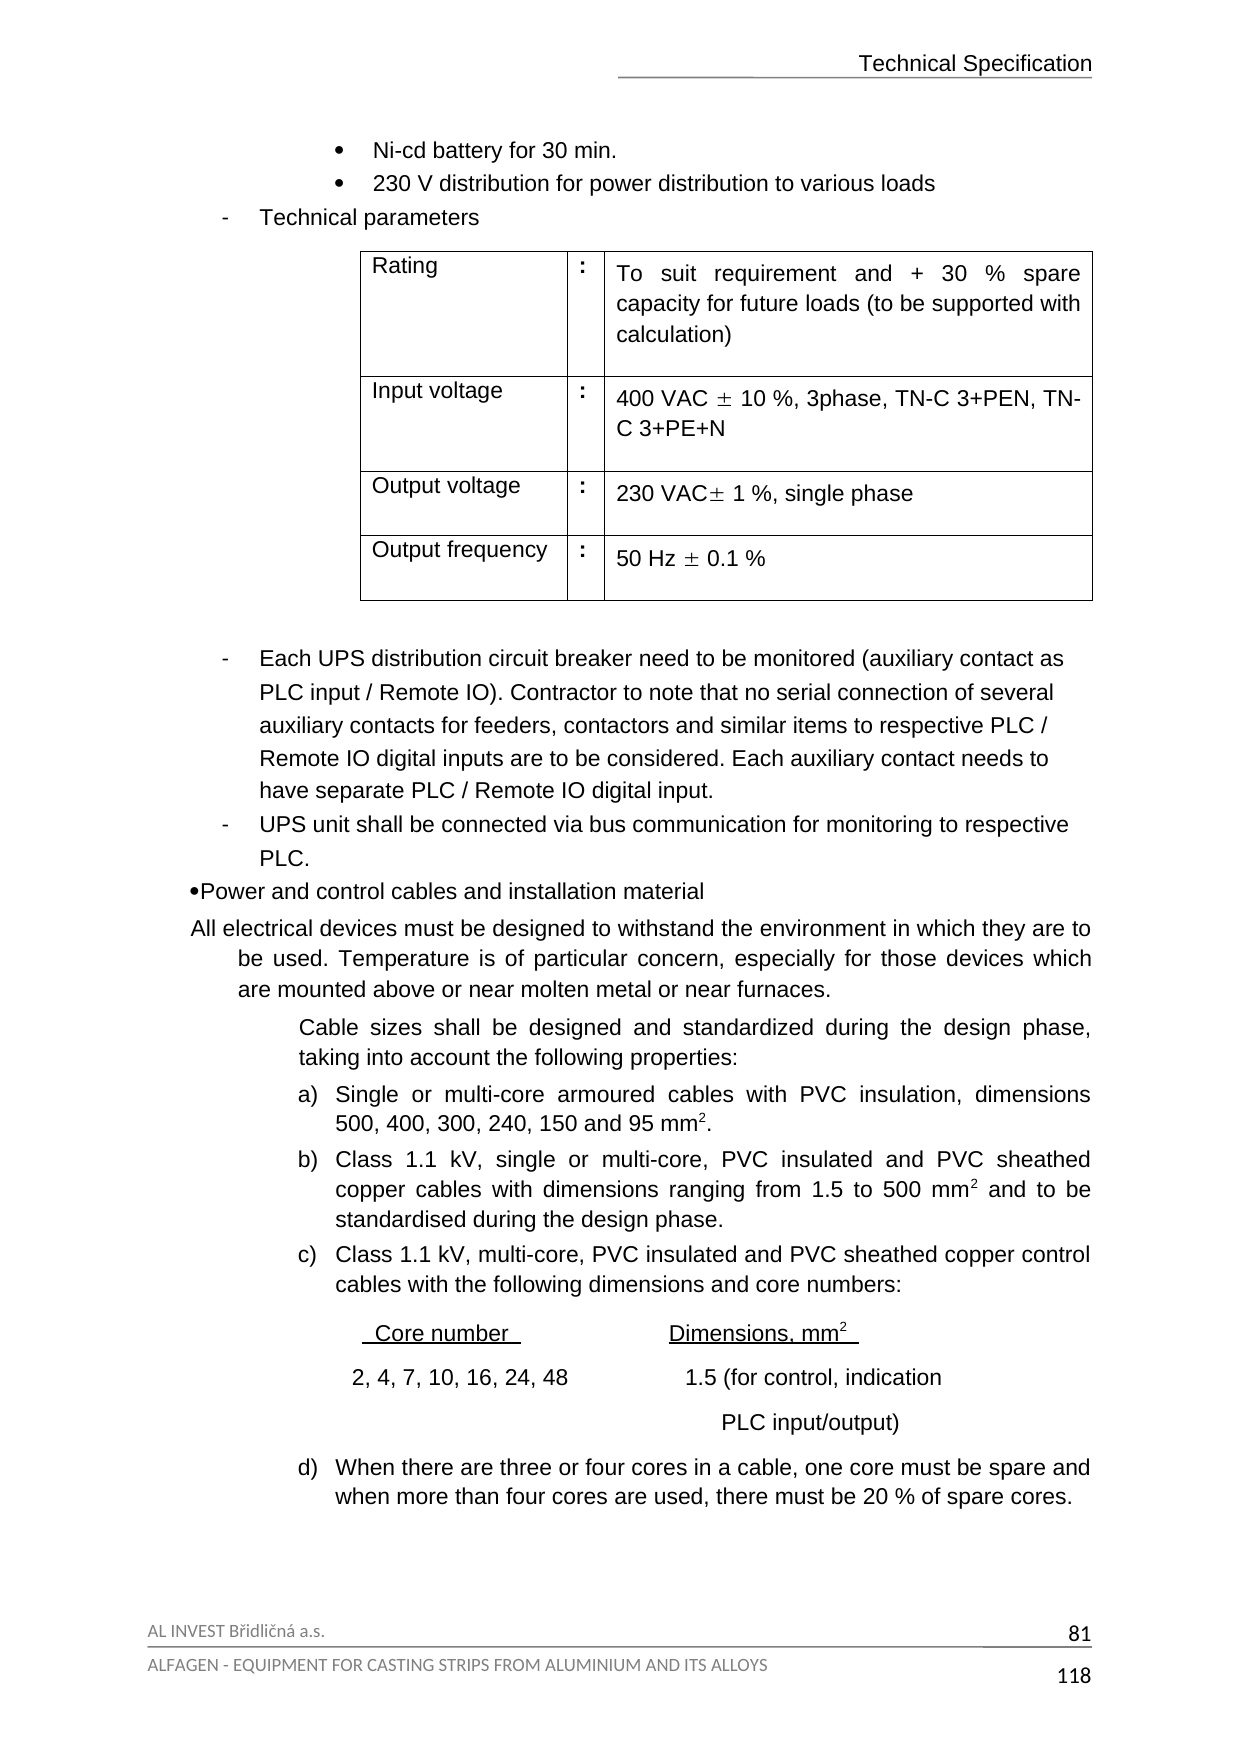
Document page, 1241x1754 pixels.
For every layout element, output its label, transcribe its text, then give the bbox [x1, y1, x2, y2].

list Single or multi-core armoured cables with PVC insulation, dimensions 500, 400, 300, 240, 150 and 95 mm2. [298, 1081, 1091, 1137]
list Technical parameters [222, 203, 1092, 231]
list 230 V distribution for power distribution to various loads [335, 170, 1092, 197]
table_header : [568, 252, 604, 376]
table_cell Output frequency [361, 536, 567, 600]
list Each UPS distribution circuit breaker need to be monitored (auxiliary contact as PLC input / Remote IO). Contractor to note that no serial connection of several auxiliary contacts for feeders, contactors and similar items to respective PLC / Remote IO digital inputs are to be considered. Each auxiliary contact needs to have separate PLC / Remote IO digital input. [222, 644, 1092, 804]
list Class 1.1 kV, multi-core, PVC insulated and PVC sheathed copper control cables with the following dimensions and core numbers: [298, 1241, 1091, 1297]
text PLC input/output) [148, 1409, 1092, 1435]
list When there are three or four cores in a cable, one core must be spare and when more than four cores are used, there must be 20 % of spare cores. [298, 1454, 1091, 1510]
text Core number Dimensions, mm2 [148, 1319, 1092, 1346]
table_header To suit requirement and + 30 % spare capacity for future loads (to be supported with calculation) [605, 252, 1092, 376]
table_header Rating [361, 252, 567, 376]
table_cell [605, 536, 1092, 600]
list Class 1.1 kV, single or multi-core, PVC insulated and PVC sheathed copper cables with dimensions ranging from 1.5 to 500 mm2 and to be standardised during the design phase. [298, 1146, 1091, 1232]
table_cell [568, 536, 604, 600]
table_cell 230 VAC± 1 %, single phase [605, 472, 1092, 535]
text Cable sizes shall be designed and standardized during the design phase, taking into account the following properties: [299, 1014, 1091, 1071]
text 2, 4, 7, 10, 16, 24, 48 1.5 (for control, indication [148, 1364, 1092, 1390]
list Power and control cables and installation material [190, 878, 1092, 904]
table_cell Output voltage [361, 472, 567, 535]
table_cell : [568, 377, 604, 471]
list Ni-cd battery for 30 min. [335, 137, 1092, 164]
list UPS unit shall be connected via bus communication for monitoring to respective PLC. [222, 810, 1092, 871]
subtitle All electrical devices must be designed to withstand the environment in which they are to be used. Temperature is of particular concern, especially for those devices which are mounted above or near molten metal or near furnaces. [190, 915, 1092, 1002]
table_cell Input voltage [361, 377, 567, 471]
table_cell : [568, 472, 604, 535]
table_cell 400 VAC ± 10 %, 3phase, TN-C 3+PEN, TN-C 3+PE+N [605, 377, 1092, 471]
